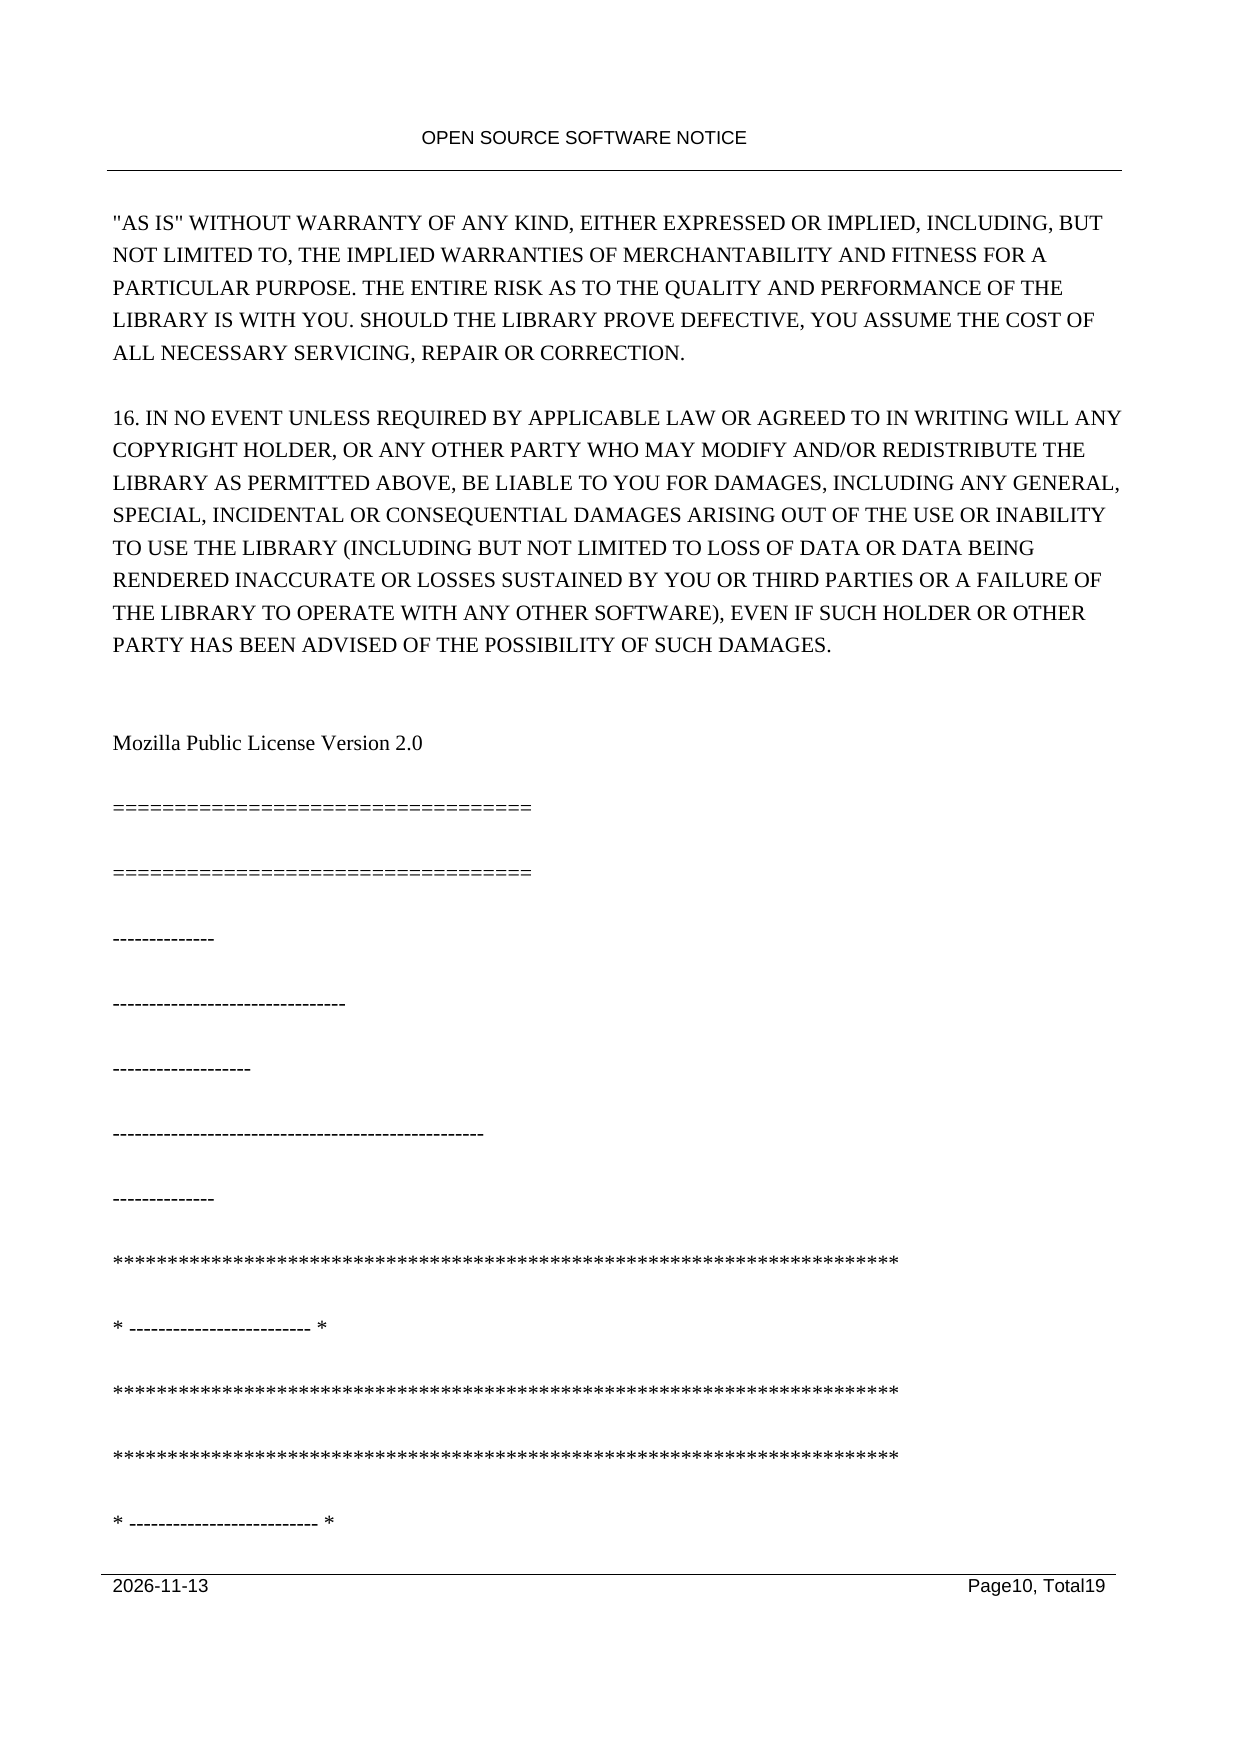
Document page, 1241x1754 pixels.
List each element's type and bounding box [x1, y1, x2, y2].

text [112, 206, 1128, 1539]
